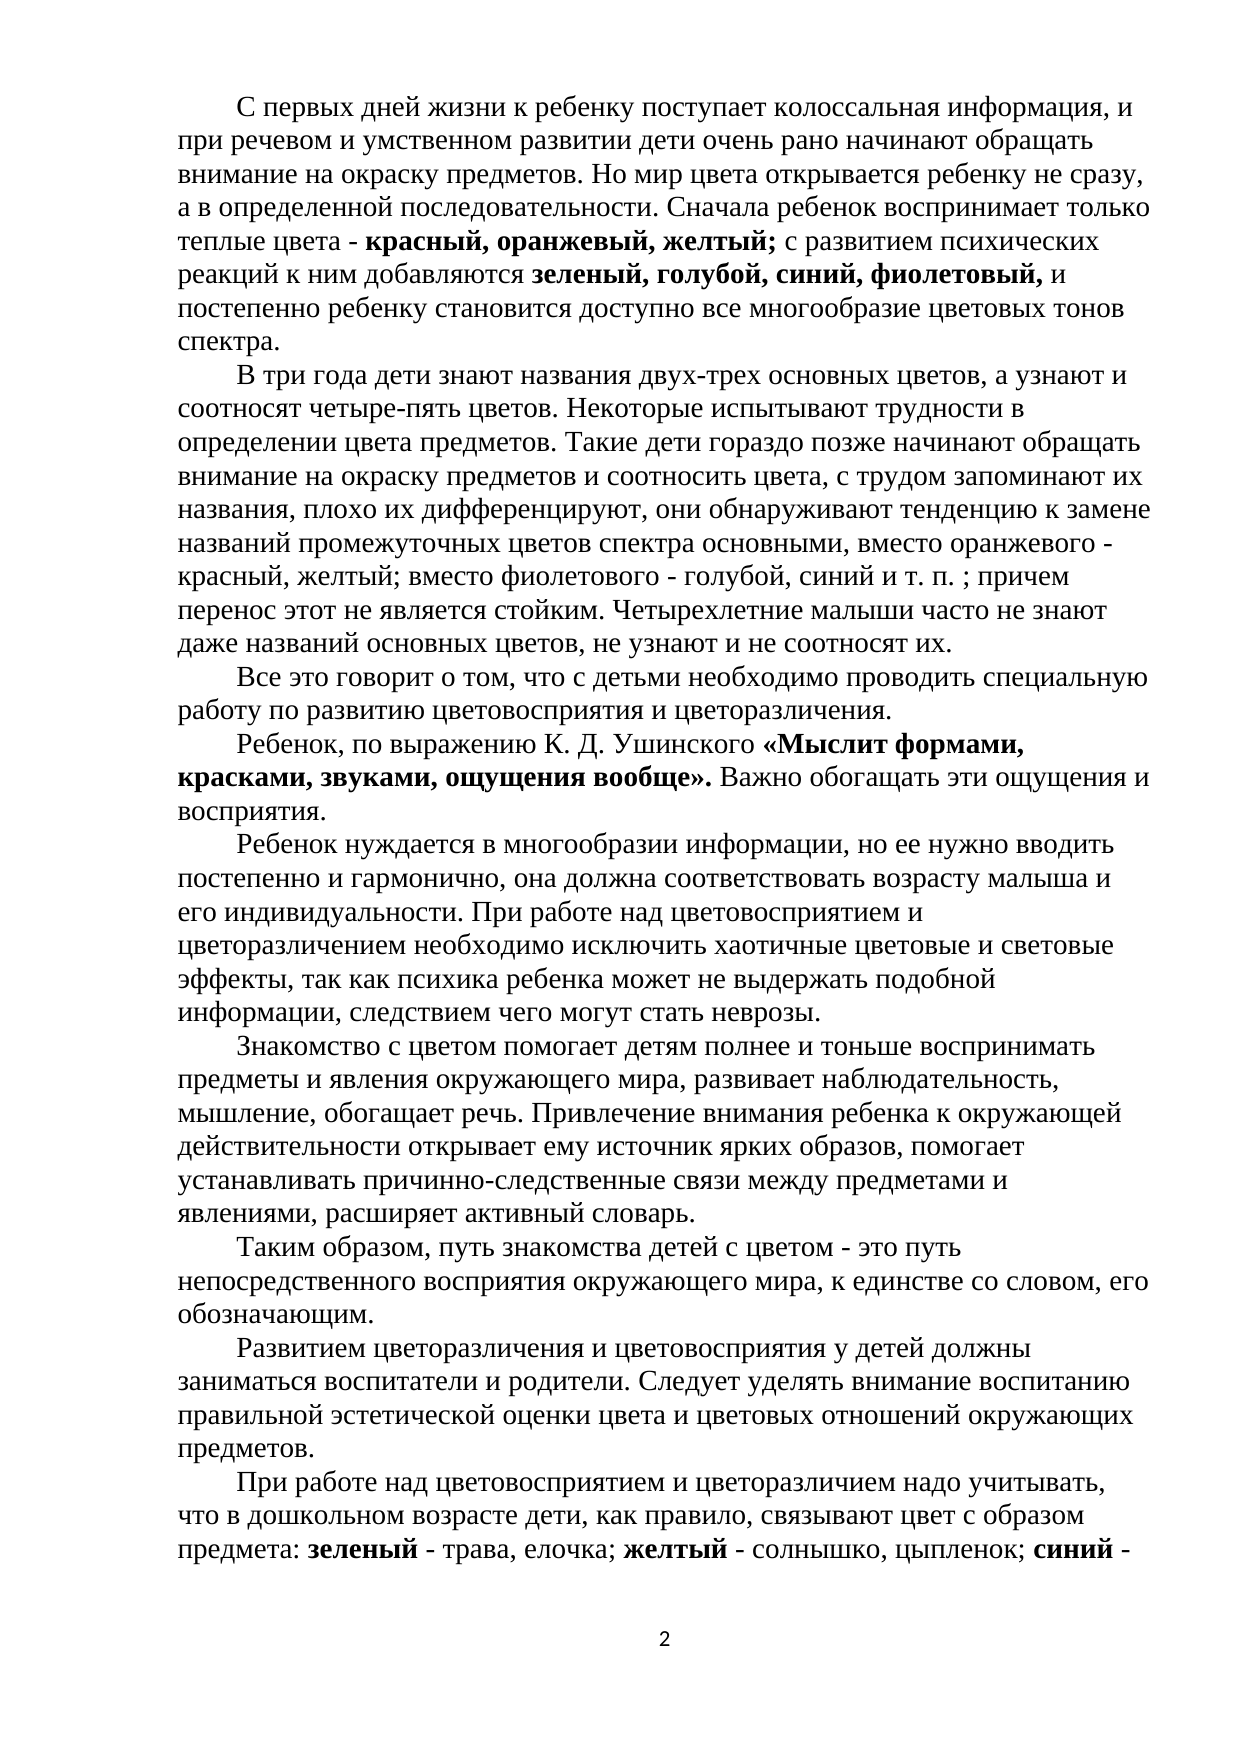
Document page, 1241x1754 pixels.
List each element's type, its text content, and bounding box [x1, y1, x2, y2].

text В три года дети знают названия двух-трех основных цветов, а узнают и соотносят четыре-пять цветов. Некоторые испытывают трудности в определении цвета предметов. Такие дети гораздо позже начинают обращать внимание на окраску предметов и соотносить цвета, с трудом запоминают их названия, плохо их дифференцируют, они обнаруживают тенденцию к замене названий промежуточных цветов спектра основными, вместо оранжевого - красный, желтый; вместо фиолетового - голубой, синий и т. п. ; причем перенос этот не является стойким. Четырехлетние малыши часто не знают даже названий основных цветов, не узнают и не соотносят их. [177, 357, 1152, 659]
text С первых дней жизни к ребенку поступает колоссальная информация, и при речевом и умственном развитии дети очень рано начинают обращать внимание на окраску предметов. Но мир цвета открывается ребенку не сразу, а в определенной последовательности. Сначала ребенок воспринимает только теплые цвета - красный, оранжевый, желтый; с развитием психических реакций к ним добавляются зеленый, голубой, синий, фиолетовый, и постепенно ребенку становится доступно все многообразие цветовых тонов спектра. [177, 89, 1152, 357]
text Таким образом, путь знакомства детей с цветом - это путь непосредственного восприятия окружающего мира, к единстве со словом, его обозначающим. [177, 1229, 1152, 1330]
text Знакомство с цветом помогает детям полнее и тоньше воспринимать предметы и явления окружающего мира, развивает наблюдательность, мышление, обогащает речь. Привлечение внимания ребенка к окружающей действительности открывает ему источник ярких образов, помогает устанавливать причинно-следственные связи между предметами и явлениями, расширяет активный словарь. [177, 1028, 1152, 1229]
text Все это говорит о том, что с детьми необходимо проводить специальную работу по развитию цветовосприятия и цветоразличения. [177, 659, 1152, 726]
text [177, 1464, 1152, 1564]
text Развитием цветоразличения и цветовосприятия у детей должны заниматься воспитатели и родители. Следует уделять внимание воспитанию правильной эстетической оценки цвета и цветовых отношений окружающих предметов. [177, 1330, 1152, 1464]
text Ребенок нуждается в многообразии информации, но ее нужно вводить постепенно и гармонично, она должна соответствовать возрасту малыша и его индивидуальности. При работе над цветовосприятием и цветоразличением необходимо исключить хаотичные цветовые и световые эффекты, так как психика ребенка может не выдержать подобной информации, следствием чего могут стать неврозы. [177, 827, 1152, 1028]
text Ребенок, по выражению К. Д. Ушинского «Мыслит формами, красками, звуками, ощущения вообще». Важно обогащать эти ощущения и восприятия. [177, 726, 1152, 827]
